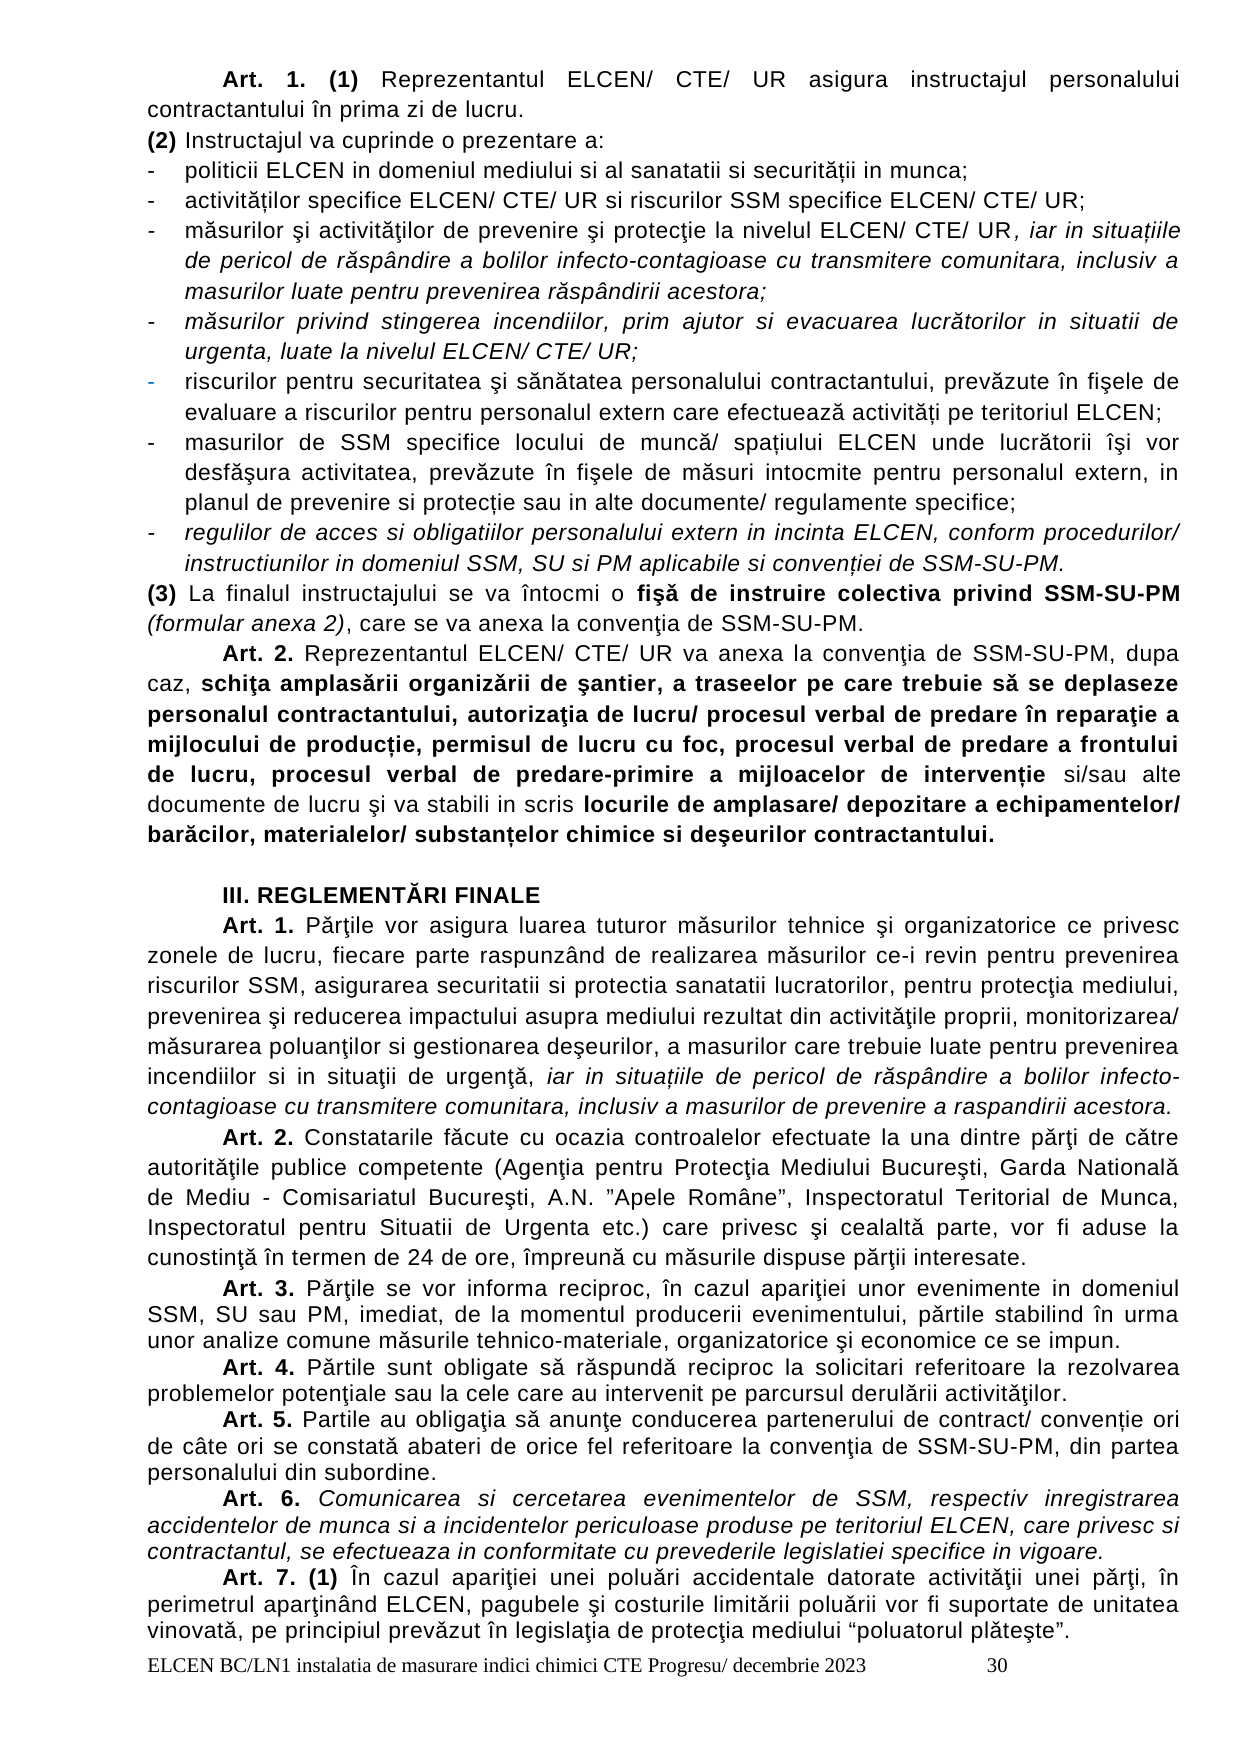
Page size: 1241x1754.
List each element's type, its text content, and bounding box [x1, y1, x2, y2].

text Art. 2. Constatarile fǎcute cu ocazia controalelor efectuate la una dintre pǎrţi de cǎtre autoritǎţile publice competente (Agenţia pentru Protecţia Mediului Bucureşti, Garda Nationalǎ de Mediu - Comisariatul Bucureşti, A.N. ”Apele Române”, Inspectoratul Teritorial de Munca, Inspectoratul pentru Situatii de Urgenta etc.) care privesc şi cealaltǎ parte, vor fi aduse la cunostinţǎ în termen de 24 de ore, împreună cu măsurile dispuse părţii interesate. [147, 1123, 1181, 1271]
list activităților specifice ELCEN/ CTE/ UR si riscurilor SSM specifice ELCEN/ CTE/ UR; [147, 187, 1181, 213]
text Art. 6. Comunicarea si cercetarea evenimentelor de SSM, respectiv inregistrarea accidentelor de munca si a incidentelor periculoase produse pe teritoriul ELCEN, care privesc si contractantul, se efectueaza in conformitate cu prevederile legislatiei specifice in vigoare. [147, 1485, 1181, 1564]
list masurilor de SSM specifice locului de muncă/ spațiului ELCEN unde lucrătorii îşi vor desfăşura activitatea, prevăzute în fişele de măsuri intocmite pentru personalul extern, in planul de prevenire si protecție sau in alte documente/ regulamente specifice; [147, 429, 1181, 515]
text Art. 7. (1) În cazul apariţiei unei poluǎri accidentale datorate activitǎţii unei pǎrţi, în perimetrul aparţinând ELCEN, pagubele şi costurile limitǎrii poluǎrii vor fi suportate de unitatea vinovatǎ, pe principiul prevǎzut în legislaţia de protecţia mediului “poluatorul plǎteşte”. [147, 1564, 1181, 1643]
list politicii ELCEN in domeniul mediului si al sanatatii si securității in munca; [147, 157, 1181, 183]
text Art. 4. Pǎrtile sunt obligate sǎ rǎspundǎ reciproc la solicitari referitoare la rezolvarea problemelor potenţiale sau la cele care au intervenit pe parcursul derulǎrii activitǎţilor. [147, 1353, 1181, 1406]
text III. REGLEMENTĂRI FINALE [147, 882, 1181, 908]
text Art. 1. Pǎrţile vor asigura luarea tuturor mǎsurilor tehnice şi organizatorice ce privesc zonele de lucru, fiecare parte raspunzând de realizarea mǎsurilor ce-i revin pentru prevenirea riscurilor SSM, asigurarea securitatii si protectia sanatatii lucratorilor, pentru protecţia mediului, prevenirea şi reducerea impactului asupra mediului rezultat din activitǎţile proprii, monitorizarea/ mǎsurarea poluanţilor si gestionarea deşeurilor, a masurilor care trebuie luate pentru prevenirea incendiilor si in situaţii de urgenţǎ, iar in situațiile de pericol de răspândire a bolilor infecto-contagioase cu transmitere comunitara, inclusiv a masurilor de prevenire a raspandirii acestora. [147, 912, 1181, 1119]
list regulilor de acces si obligatiilor personalului extern in incinta ELCEN, conform procedurilor/ instructiunilor in domeniul SSM, SU si PM aplicabile si convenției de SSM-SU-PM. [147, 519, 1181, 576]
text Art. 1. (1) Reprezentantul ELCEN/ CTE/ UR asigura instructajul personalului contractantului în prima zi de lucru. [147, 66, 1181, 123]
list măsurilor şi activităţilor de prevenire şi protecţie la nivelul ELCEN/ CTE/ UR, iar in situațiile de pericol de răspândire a bolilor infecto-contagioase cu transmitere comunitara, inclusiv a masurilor luate pentru prevenirea răspândirii acestora; [147, 217, 1181, 304]
text Art. 3. Pǎrţile se vor informa reciproc, în cazul apariţiei unor evenimente in domeniul SSM, SU sau PM, imediat, de la momentul producerii evenimentului, pǎrtile stabilind în urma unor analize comune mǎsurile tehnico-materiale, organizatorice şi economice ce se impun. [147, 1274, 1181, 1353]
list măsurilor privind stingerea incendiilor, prim ajutor si evacuarea lucrătorilor in situatii de urgenta, luate la nivelul ELCEN/ CTE/ UR; [147, 308, 1181, 364]
text Art. 2. Reprezentantul ELCEN/ CTE/ UR va anexa la convenţia de SSM-SU-PM, dupa caz, schiţa amplasǎrii organizǎrii de şantier, a traseelor pe care trebuie sǎ se deplaseze personalul contractantului, autorizaţia de lucru/ procesul verbal de predare în reparaţie a mijlocului de producție, permisul de lucru cu foc, procesul verbal de predare a frontului de lucru, procesul verbal de predare-primire a mijloacelor de intervenție si/sau alte documente de lucru şi va stabili in scris locurile de amplasare/ depozitare a echipamentelor/ barăcilor, materialelor/ substanțelor chimice si deşeurilor contractantului. [147, 640, 1181, 848]
text Art. 5. Partile au obligaţia sǎ anunţe conducerea partenerului de contract/ convenție ori de câte ori se constatǎ abateri de orice fel referitoare la convenţia de SSM-SU-PM, din partea personalului din subordine. [147, 1406, 1181, 1485]
list Instructajul va cuprinde o prezentare a: [147, 127, 1181, 153]
text (3) La finalul instructajului se va întocmi o fişǎ de instruire colectiva privind SSM-SU-PM (formular anexa 2), care se va anexa la convenţia de SSM-SU-PM. [147, 580, 1181, 636]
list riscurilor pentru securitatea şi sănătatea personalului contractantului, prevăzute în fişele de evaluare a riscurilor pentru personalul extern care efectuează activități pe teritoriul ELCEN; [147, 368, 1181, 425]
